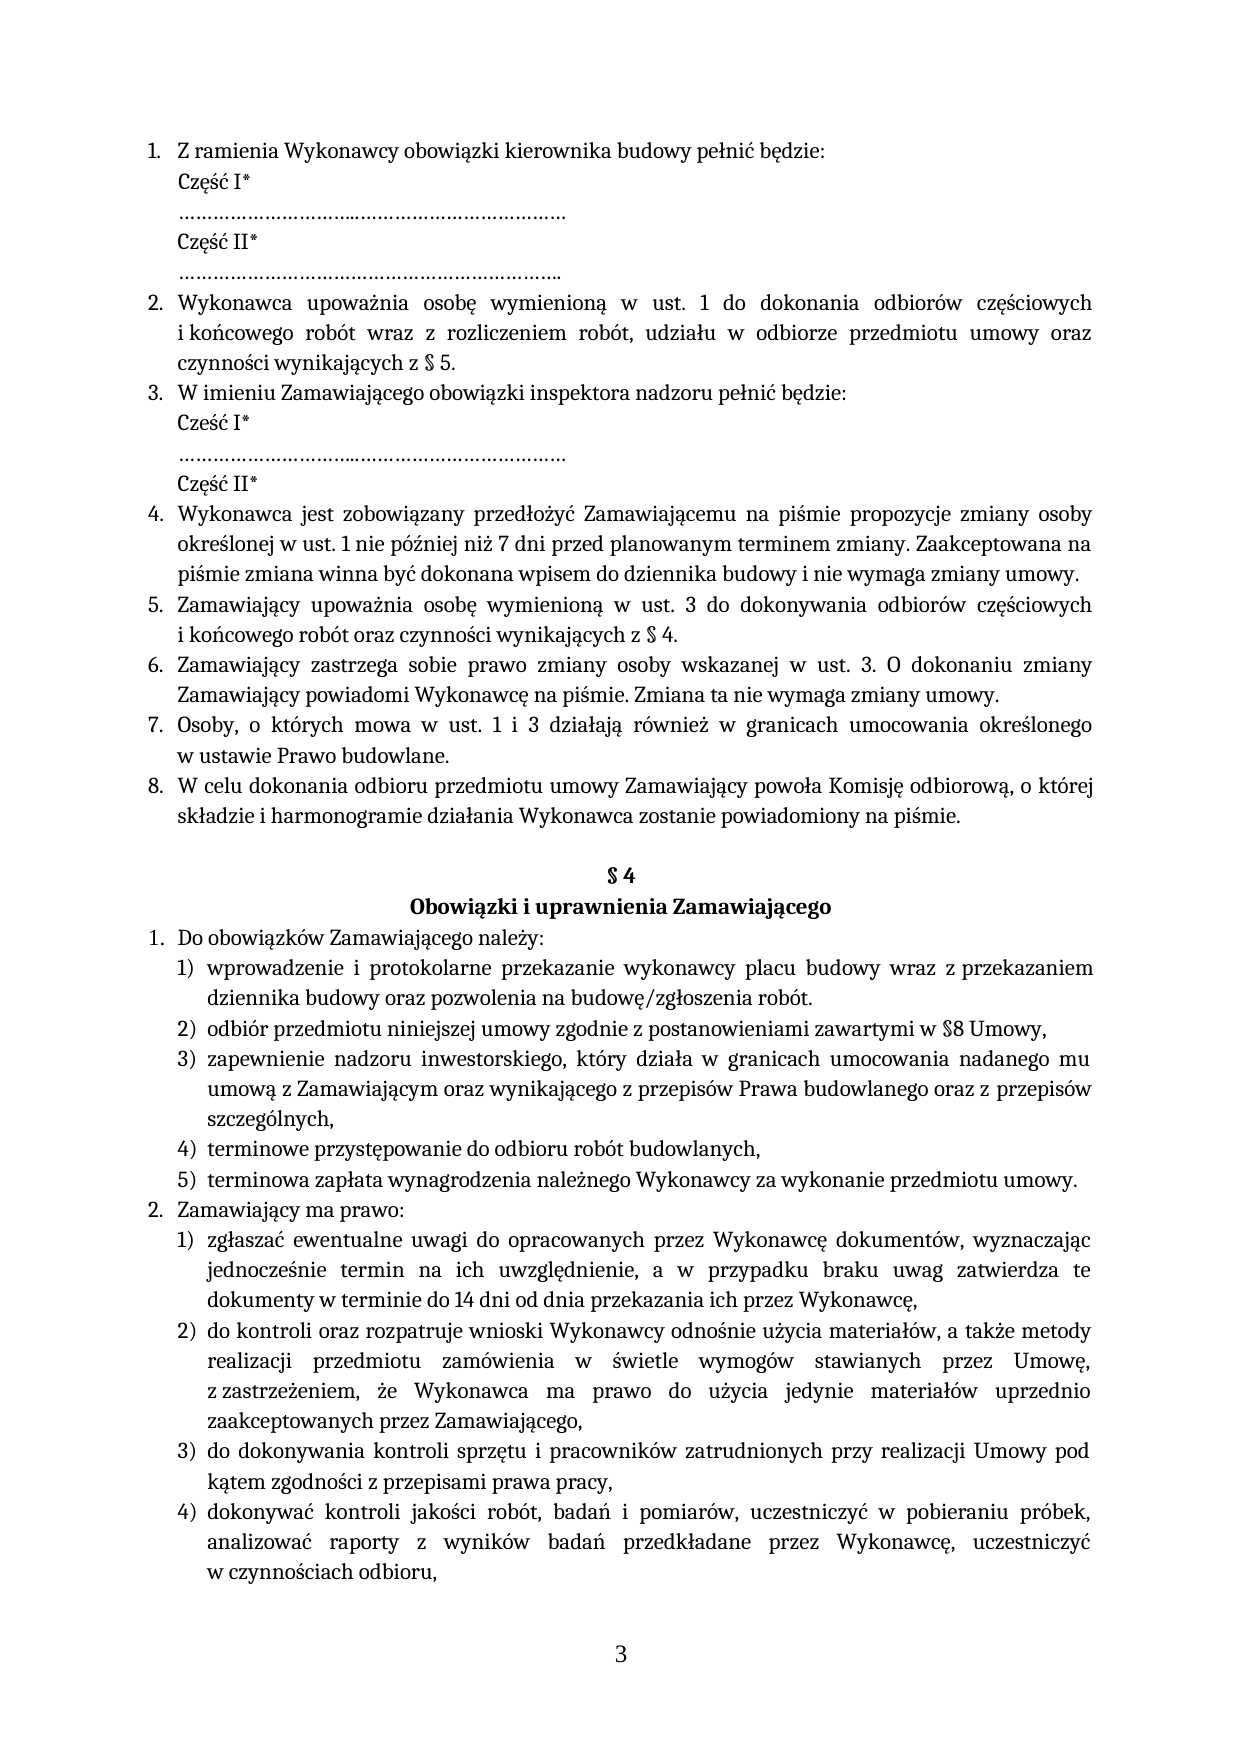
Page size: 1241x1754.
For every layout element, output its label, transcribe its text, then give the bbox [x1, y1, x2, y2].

list dokonywać kontroli jakości robót, badań i pomiarów, uczestniczyć w pobieraniu próbek, analizować raporty z wyników badań przedkładane przez Wykonawcę, uczestniczyć w czynnościach odbioru, [177, 1499, 1091, 1585]
text …………………………………………………………. [177, 259, 1093, 286]
text 6. Zamawiający zastrzega sobie prawo zmiany osoby wskazanej w ust. 3. O dokonaniu zmiany Zamawiający powiadomi Wykonawcę na piśmie. Zmiana ta nie wymaga zmiany umowy. [148, 652, 1093, 708]
text Obowiązki i uprawnienia Zamawiającego [148, 893, 1093, 920]
text Część I* [148, 168, 1093, 195]
text 4. Wykonawca jest zobowiązany przedłożyć Zamawiającemu na piśmie propozycje zmiany osoby określonej w ust. 1 nie później niż 7 dni przed planowanym terminem zmiany. Zaakceptowana na piśmie zmiana winna być dokonana wpisem do dziennika budowy i nie wymaga zmiany umowy. [148, 501, 1093, 588]
list zgłaszać ewentualne uwagi do opracowanych przez Wykonawcę dokumentów, wyznaczając jednocześnie termin na ich uwzględnienie, a w przypadku braku uwag zatwierdza te dokumenty w terminie do 14 dni od dnia przekazania ich przez Wykonawcę, [177, 1227, 1091, 1313]
text 2. Wykonawca upoważnia osobę wymienioną w ust. 1 do dokonania odbiorów częściowych i końcowego robót wraz z rozliczeniem robót, udziału w odbiorze przedmiotu umowy oraz czynności wynikających z § 5. [148, 289, 1093, 376]
text Część II* [177, 471, 1093, 497]
text …………………………..……………………………… [177, 199, 1093, 225]
text 3. W imieniu Zamawiającego obowiązki inspektora nadzoru pełnić będzie: [148, 380, 1093, 406]
text Cześć I* [177, 410, 1093, 437]
text Część II* [177, 229, 1093, 255]
text 2. Zamawiający ma prawo: [148, 1197, 1093, 1223]
list odbiór przedmiotu niniejszej umowy zgodnie z postanowieniami zawartymi w §8 Umowy, [177, 1015, 1093, 1042]
list do dokonywania kontroli sprzętu i pracowników zatrudnionych przy realizacji Umowy pod kątem zgodności z przepisami prawa pracy, [177, 1438, 1091, 1495]
list terminowe przystępowanie do odbioru robót budowlanych, [177, 1136, 1091, 1162]
text 7. Osoby, o których mowa w ust. 1 i 3 działają również w granicach umocowania określonego w ustawie Prawo budowlane. [148, 712, 1093, 769]
text 5. Zamawiający upoważnia osobę wymienioną w ust. 3 do dokonywania odbiorów częściowych i końcowego robót oraz czynności wynikających z § 4. [148, 591, 1093, 648]
text 1. Z ramienia Wykonawcy obowiązki kierownika budowy pełnić będzie: [148, 138, 1093, 165]
list do kontroli oraz rozpatruje wnioski Wykonawcy odnośnie użycia materiałów, a także metody realizacji przedmiotu zamówienia w świetle wymogów stawianych przez Umowę, z zastrzeżeniem, że Wykonawca ma prawo do użycia jedynie materiałów uprzednio zaakceptowanych przez Zamawiającego, [177, 1317, 1091, 1434]
text 8. W celu dokonania odbioru przedmiotu umowy Zamawiający powoła Komisję odbiorową, o której składzie i harmonogramie działania Wykonawca zostanie powiadomiony na piśmie. [148, 773, 1093, 829]
list zapewnienie nadzoru inwestorskiego, który działa w granicach umocowania nadanego mu umową z Zamawiającym oraz wynikającego z przepisów Prawa budowlanego oraz z przepisów szczególnych, [177, 1046, 1091, 1132]
list wprowadzenie i protokolarne przekazanie wykonawcy placu budowy wraz z przekazaniem dziennika budowy oraz pozwolenia na budowę/zgłoszenia robót. [177, 955, 1093, 1011]
list terminowa zapłata wynagrodzenia należnego Wykonawcy za wykonanie przedmiotu umowy. [177, 1166, 1093, 1193]
text § 4 [148, 863, 1093, 890]
list Do obowiązków Zamawiającego należy: [148, 924, 1093, 951]
text …………………………..……………………………… [177, 440, 1093, 467]
